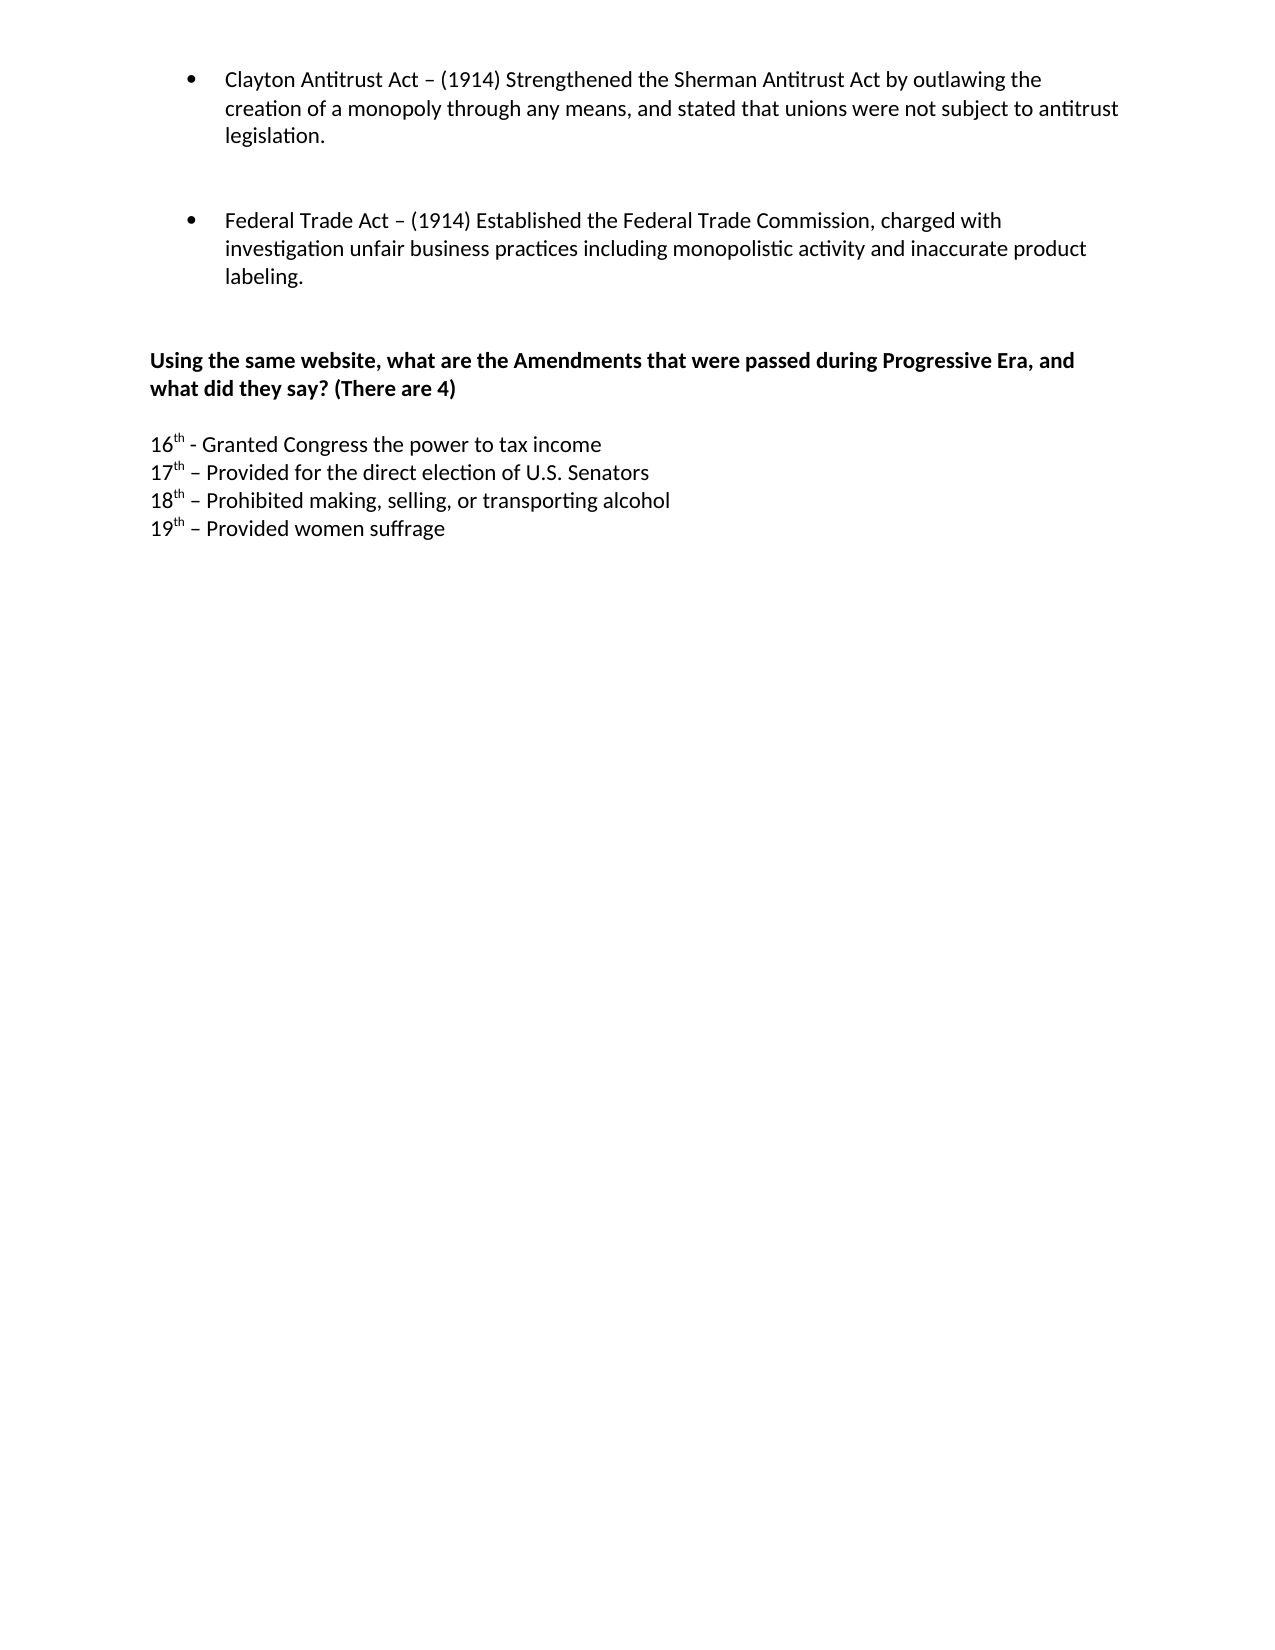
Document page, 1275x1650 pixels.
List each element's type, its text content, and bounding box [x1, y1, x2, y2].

list Federal Trade Act – (1914) Established the Federal Trade Commission, charged with investigation unfair business practices including monopolistic activity and inaccurate product labeling. [187, 206, 1125, 290]
text 19th – Provided women suffrage [150, 514, 1125, 542]
text 17th – Provided for the direct election of U.S. Senators [150, 458, 1125, 486]
list Clayton Antitrust Act – (1914) Strengthened the Sherman Antitrust Act by outlawing the creation of a monopoly through any means, and stated that unions were not subject to antitrust legislation. [187, 66, 1125, 150]
text Using the same website, what are the Amendments that were passed during Progressive Era, and what did they say? (There are 4) [150, 346, 1125, 402]
text 18th – Prohibited making, selling, or transporting alcohol [150, 486, 1125, 514]
text 16th - Granted Congress the power to tax income [150, 430, 1125, 458]
